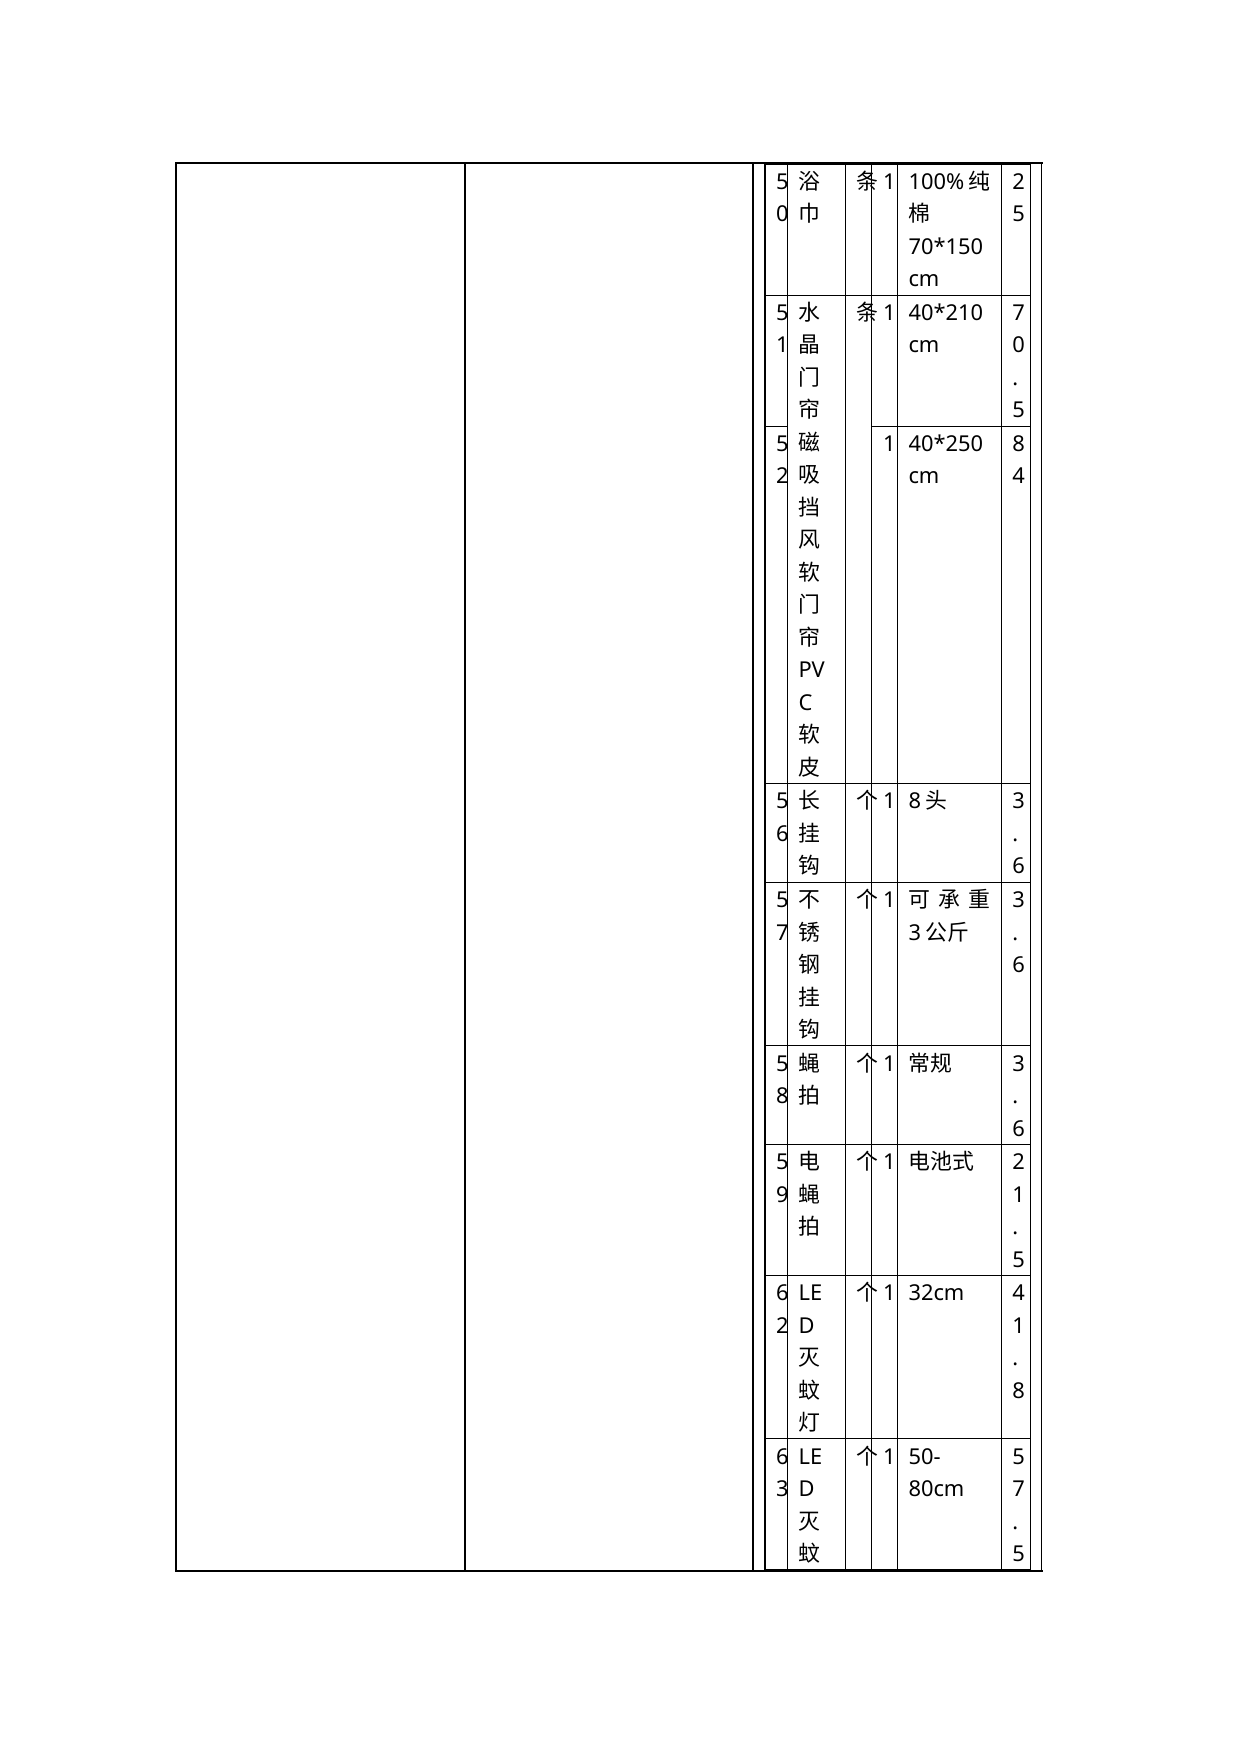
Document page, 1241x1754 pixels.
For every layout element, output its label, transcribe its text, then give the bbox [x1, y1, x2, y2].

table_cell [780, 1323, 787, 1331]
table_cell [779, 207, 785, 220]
table_cell 类型二：货物采购需求 [898, 1046, 1001, 1144]
table_cell 类型二：货物采购需求 [872, 784, 897, 882]
table_cell 类型二：货物采购需求 [1002, 1439, 1030, 1569]
table_cell 类型二：货物采购需求 [846, 1439, 871, 1569]
table_cell 类型二：货物采购需求 [846, 784, 871, 882]
table_cell 类型二：货物采购需求 [1002, 883, 1030, 1045]
table_cell 类型二：货物采购需求 [872, 1439, 897, 1569]
table_cell 类型二：货物采购需求 [872, 296, 897, 426]
table_cell 类型二：货物采购需求 [766, 1439, 787, 1569]
table_cell 类型二：货物采购需求 [872, 883, 897, 1045]
table_cell 类型二：货物采购需求 [846, 1276, 871, 1438]
table_cell 类型二：货物采购需求 [1002, 427, 1030, 783]
table_cell 类型二：货物采购需求 [766, 296, 787, 426]
table_cell 类型二：货物采购需求 [1002, 1046, 1030, 1144]
table_cell 类型二：货物采购需求 [846, 1046, 871, 1144]
table_cell 类型二：货物采购需求 [788, 784, 845, 882]
table_cell 类型二：货物采购需求 [1002, 296, 1030, 426]
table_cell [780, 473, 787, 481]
table_cell 类型二：货物采购需求 [766, 1276, 787, 1438]
table_cell 类型二：货物采购需求 [1002, 165, 1030, 295]
table_cell 类型二：货物采购需求 [872, 427, 897, 783]
table_cell 类型二：货物采购需求 [872, 1145, 897, 1275]
table_cell 类型二：货物采购需求 [846, 1145, 871, 1275]
table_cell 类型二：货物采购需求 [788, 165, 845, 295]
table_cell 类型二：货物采购需求 [846, 296, 871, 783]
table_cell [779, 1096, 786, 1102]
table_cell 类型二：货物采购需求 [898, 784, 1001, 882]
table_cell 类型二：货物采购需求 [872, 165, 897, 295]
table_cell 类型二：货物采购需求 [898, 1145, 1001, 1275]
table_cell 类型二：货物采购需求 [872, 1276, 897, 1438]
table_cell 类型二：货物采购需求 [788, 1276, 845, 1438]
table_cell 类型二：货物采购需求 [898, 883, 1001, 1045]
table_cell 类型二：货物采购需求 [788, 883, 845, 1045]
table_cell 类型二：货物采购需求 [898, 1276, 1001, 1438]
table_cell 2 [177, 164, 464, 1570]
table_cell 类型二：货物采购需求 [788, 296, 845, 783]
table_cell 类型二：货物采购需求 [766, 883, 787, 1045]
table_cell 类型二：货物采购需求 [788, 1439, 845, 1569]
table_cell 类型二：货物采购需求 [766, 1145, 787, 1275]
table_cell 类型二：货物采购需求 [788, 1046, 845, 1144]
table_cell 类型二：货物采购需求 [766, 427, 787, 783]
table_cell 类型二：货物采购需求 [1002, 784, 1030, 882]
table_cell [466, 164, 752, 1570]
table_cell 类型二：货物采购需求 [898, 1439, 1001, 1569]
table_cell 类型二：货物采购需求 [766, 165, 787, 295]
table_cell 类型二：货物采购需求 [846, 165, 871, 295]
table_cell 类型二：货物采购需求 [788, 1145, 845, 1275]
table_cell 类型二：货物采购需求 [898, 165, 1001, 295]
table_cell 类型二：货物采购需求 [898, 296, 1001, 426]
table_cell 类型二：货物采购需求 [1002, 1276, 1030, 1438]
table_cell 类型二：货物采购需求 [1002, 1145, 1030, 1275]
table_cell 类型二：货物采购需求 [766, 1046, 787, 1144]
table_cell 类型二：货物采购需求 [766, 784, 787, 882]
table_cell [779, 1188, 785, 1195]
table_cell 类型二：货物采购需求 [846, 883, 871, 1045]
table_cell 类型二：货物采购需求 [898, 427, 1001, 783]
table_cell 类型二：货物采购需求 [872, 1046, 897, 1144]
